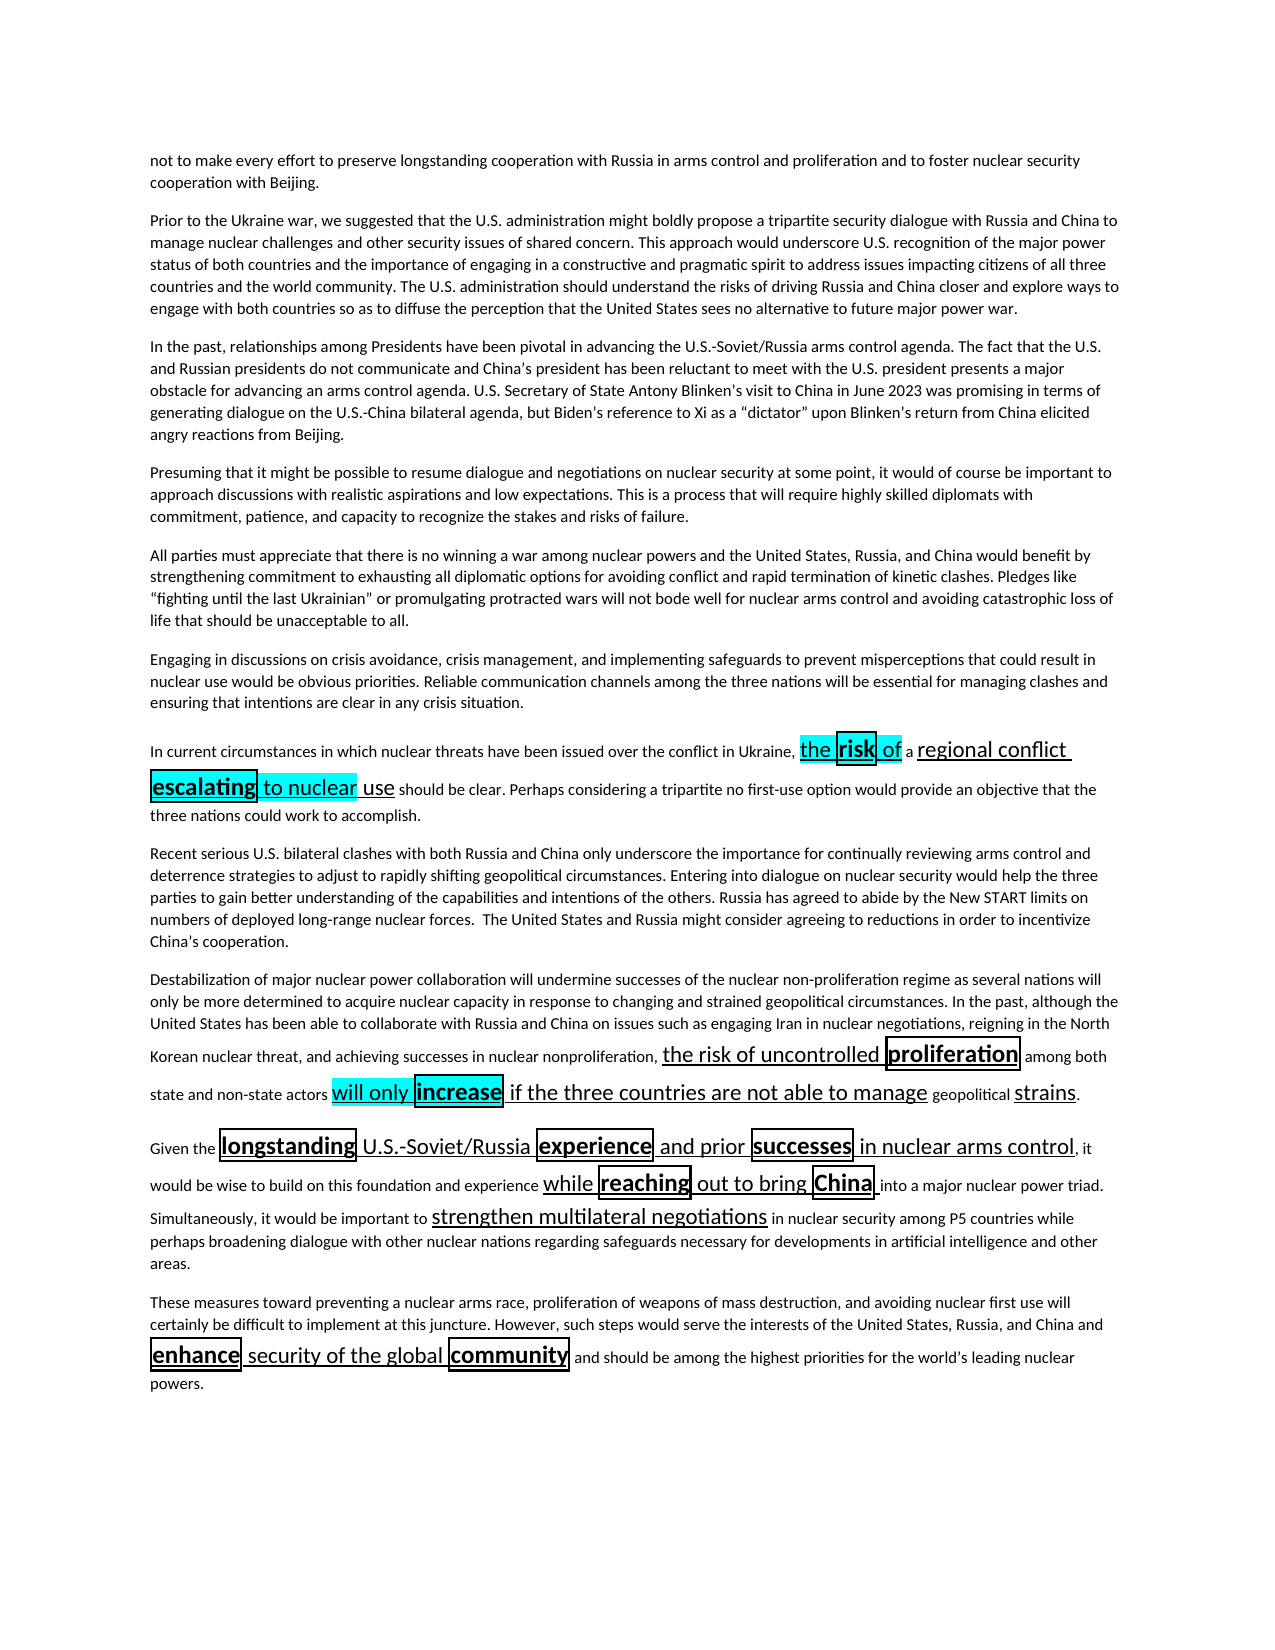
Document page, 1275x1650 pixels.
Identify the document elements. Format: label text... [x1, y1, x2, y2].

text Presuming that it might be possible to resume dialogue and negotiations on nuclear security at some point, it would of course be important to approach discussions with realistic aspirations and low expectations. This is a process that will require highly skilled diplomats with commitment, patience, and capacity to recognize the stakes and risks of failure. [150, 462, 1125, 527]
text Engaging in discussions on crisis avoidance, crisis management, and implementing safeguards to prevent misperceptions that could result in nuclear use would be obvious priorities. Reliable communication channels among the three nations will be essential for managing clashes and ensuring that intentions are clear in any crisis situation. [150, 649, 1125, 713]
text Prior to the Ukraine war, we suggested that the U.S. administration might boldly propose a tripartite security dialogue with Russia and China to manage nuclear challenges and other security issues of shared concern. This approach would underscore U.S. recognition of the major power status of both countries and the importance of engaging in a constructive and pragmatic spirit to address issues impacting citizens of all three countries and the world community. The U.S. administration should understand the risks of driving Russia and China closer and explore ways to engage with both countries so as to diffuse the perception that the United States sees no alternative to future major power war. [150, 210, 1125, 318]
text Given the longstanding U.S.-Soviet/Russia experience and prior successes in nuclear arms control, it would be wise to build on this foundation and experience while reaching out to bring China into a major nuclear power triad. Simultaneously, it would be important to strengthen multilateral negotiations in nuclear security among P5 countries while perhaps broadening dialogue with other nuclear nations regarding safeguards necessary for developments in artificial intelligence and other areas. [150, 1128, 1125, 1274]
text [150, 150, 1125, 192]
text Destabilization of major nuclear power collaboration will undermine successes of the nuclear non-proliferation regime as several nations will only be more determined to acquire nuclear capacity in response to changing and strained geopolitical circumstances. In the past, although the United States has been able to collaborate with Russia and China on issues such as engaging Iran in nuclear negotiations, reigning in the North Korean nuclear threat, and achieving successes in nuclear nonproliferation, the risk of uncontrolled proliferation among both state and non-state actors will only increase if the three countries are not able to manage geopolitical strains. [150, 969, 1125, 1108]
text These measures toward preventing a nuclear arms race, proliferation of weapons of mass destruction, and avoiding nuclear first use will certainly be difficult to implement at this juncture. However, such steps would serve the interests of the United States, Russia, and China and enhance security of the global community and should be among the highest priorities for the world’s leading nuclear powers. [150, 1292, 1125, 1393]
text All parties must appreciate that there is no winning a war among nuclear powers and the United States, Russia, and China would benefit by strengthening commitment to exhausting all diplomatic options for avoiding conflict and rapid termination of kinetic clashes. Pledges like “fighting until the last Ukrainian” or promulgating protracted wars will not bode well for nuclear arms control and avoiding catastrophic loss of life that should be unacceptable to all. [150, 545, 1125, 631]
text Recent serious U.S. bilateral clashes with both Russia and China only underscore the importance for continually reviewing arms control and deterrence strategies to adjust to rapidly shifting geopolitical circumstances. Entering into dialogue on nuclear security would help the three parties to gain better understanding of the capabilities and intentions of the others. Russia has agreed to abide by the New START limits on numbers of deployed long-range nuclear forces. The United States and Russia might consider agreeing to reductions in order to incentivize China’s cooperation. [150, 843, 1125, 951]
text In current circumstances in which nuclear threats have been issued over the conflict in Ukraine, the risk of a regional conflict escalating to nuclear use should be clear. Perhaps considering a tripartite no first-use option would provide an objective that the three nations could work to accomplish. [150, 731, 1125, 825]
text In the past, relationships among Presidents have been pivotal in advancing the U.S.-Soviet/Russia arms control agenda. The fact that the U.S. and Russian presidents do not communicate and China’s president has been reluctant to meet with the U.S. president presents a major obstacle for advancing an arms control agenda. U.S. Secretary of State Antony Blinken’s visit to China in June 2023 was promising in terms of generating dialogue on the U.S.-China bilateral agenda, but Biden’s reference to Xi as a “dictator” upon Blinken’s return from China elicited angry reactions from Beijing. [150, 336, 1125, 444]
